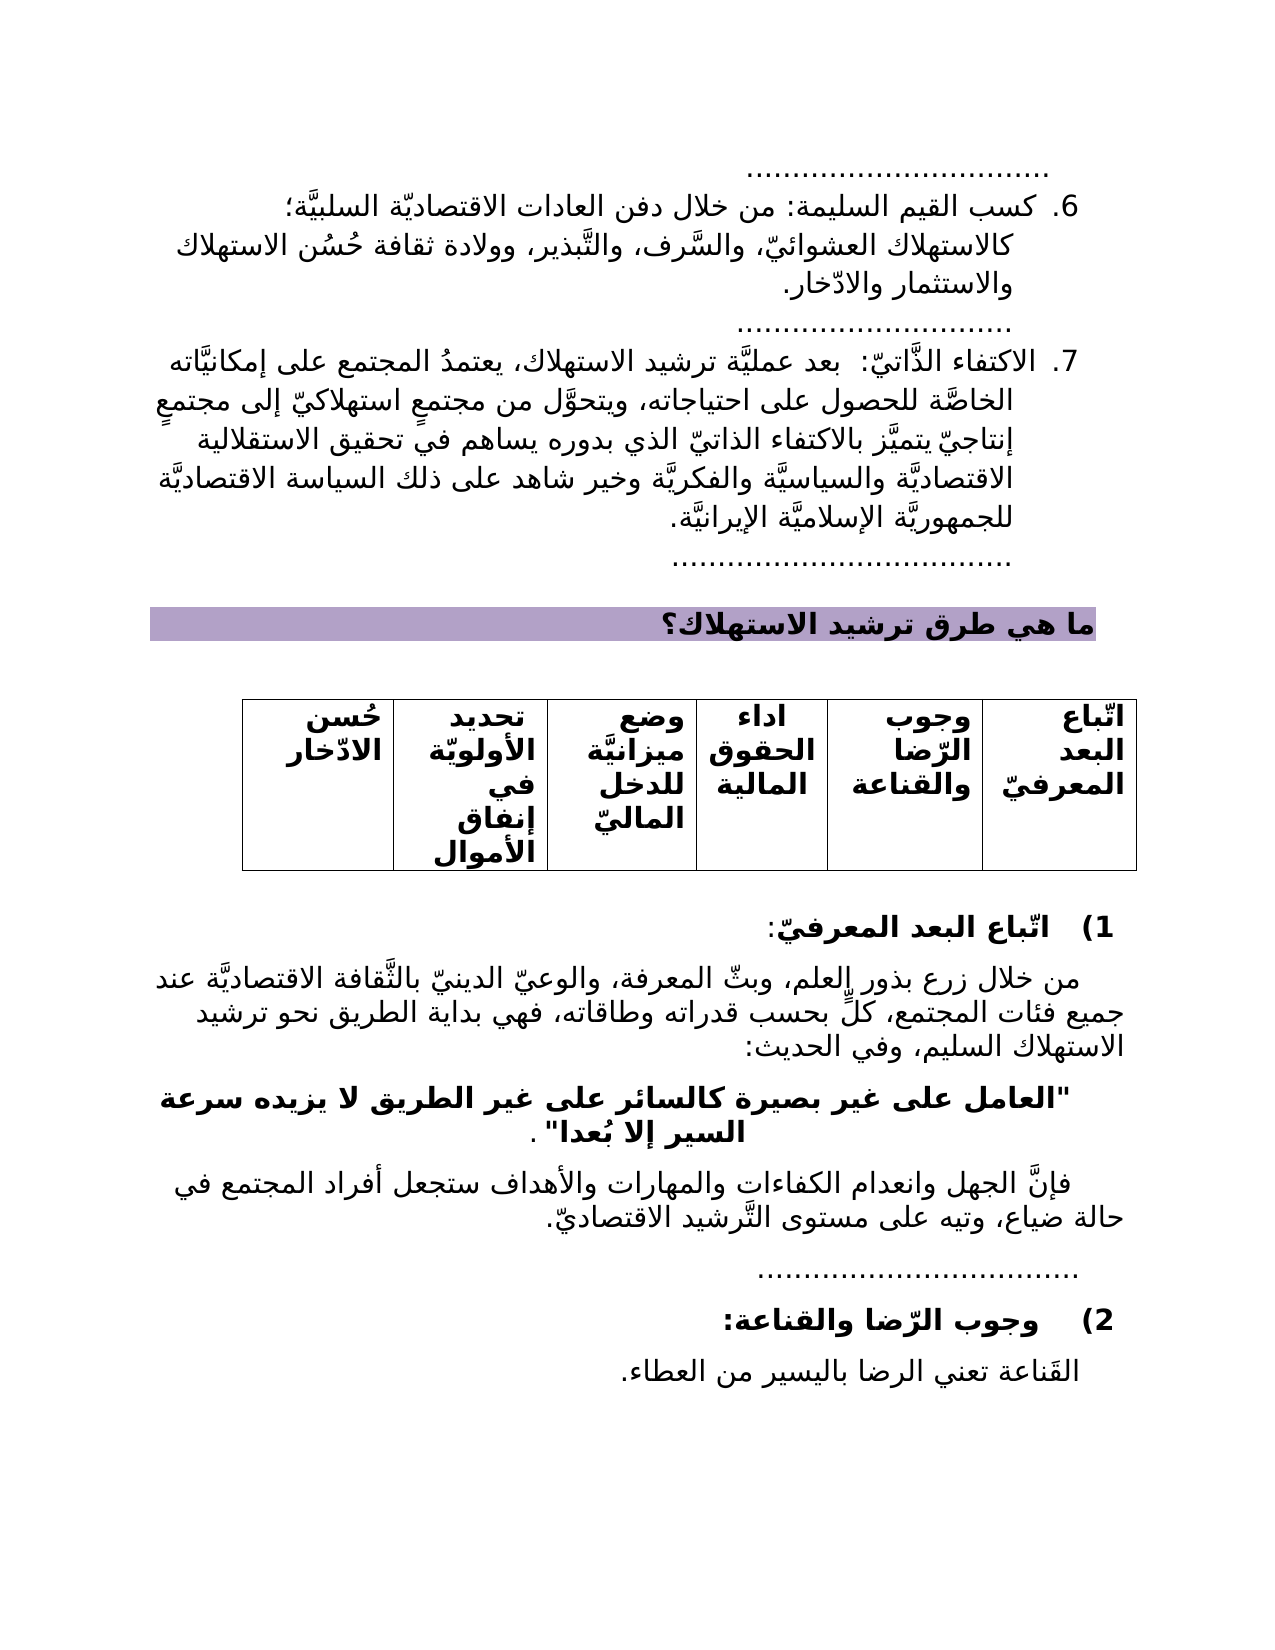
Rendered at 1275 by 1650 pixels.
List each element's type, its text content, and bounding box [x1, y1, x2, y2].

list وجوب الرّضا والقناعة: [150, 1303, 1125, 1337]
table_header اتّباع البعد المعرفيّ [983, 700, 1136, 869]
table_header حُسن الادّخار [243, 700, 393, 869]
table_header وضع ميزانيَّة للدخل الماليّ [548, 700, 696, 869]
text ................................... [150, 1252, 1125, 1286]
list اتّباع البعد المعرفيّ: [150, 910, 1125, 944]
list الاكتفاء الذَّاتيّ: بعد عمليَّة ترشيد الاستهلاك، يعتمدُ المجتمع على إمكانيَّاته الخاصَّة للحصول على احتياجاته، ويتحوَّل من مجتمعٍ استهلاكيّ إلى مجتمعٍ إنتاجيّ يتميَّز بالاكتفاء الذاتيّ الذي بدوره يساهم في تحقيق الاستقلالية الاقتصاديَّة والسياسيَّة والفكريَّة وخير شاهد على ذلك السياسة الاقتصاديَّة للجمهوريَّة الإسلاميَّة الإيرانيَّة. [150, 345, 1051, 534]
text من خلال زرع بذور العلم، وبثّ المعرفة، والوعيّ الدينيّ بالثَّقافة الاقتصاديَّة عند جميع فئات المجتمع، كلٍّ بحسب قدراته وطاقاته، فهي بداية الطريق نحو ترشيد الاستهلاك السليم، وفي الحديث: [150, 962, 1125, 1063]
list كسب القيم السليمة: من خلال دفن العادات الاقتصاديّة السلبيَّة؛ كالاستهلاك العشوائيّ، والسَّرف، والتَّبذير، وولادة ثقافة حُسُن الاستهلاك والاستثمار والادّخار. [150, 189, 1051, 301]
text القَناعة تعني الرضا باليسير من العطاء. [150, 1354, 1125, 1388]
subtitle ما هي طرق ترشيد الاستهلاك؟ [150, 607, 1096, 641]
table_header اداء الحقوق المالية [697, 700, 827, 869]
table_header تحديد الأولويّة في إنفاق الأموال [394, 700, 547, 869]
table_header وجوب الرّضا والقناعة [828, 700, 982, 869]
text فإنَّ الجهل وانعدام الكفاءات والمهارات والأهداف ستجعل أفراد المجتمع في حالة ضياع، وتيه على مستوى التَّرشيد الاقتصاديّ. [150, 1166, 1125, 1234]
text ................................. [150, 150, 1051, 184]
text "العامل على غير بصيرة كالسائر على غير الطريق لا يزيده سرعة السير إلا بُعدا" . [150, 1081, 1125, 1149]
text .............................. [150, 306, 1014, 340]
text ..................................... [150, 539, 1014, 573]
